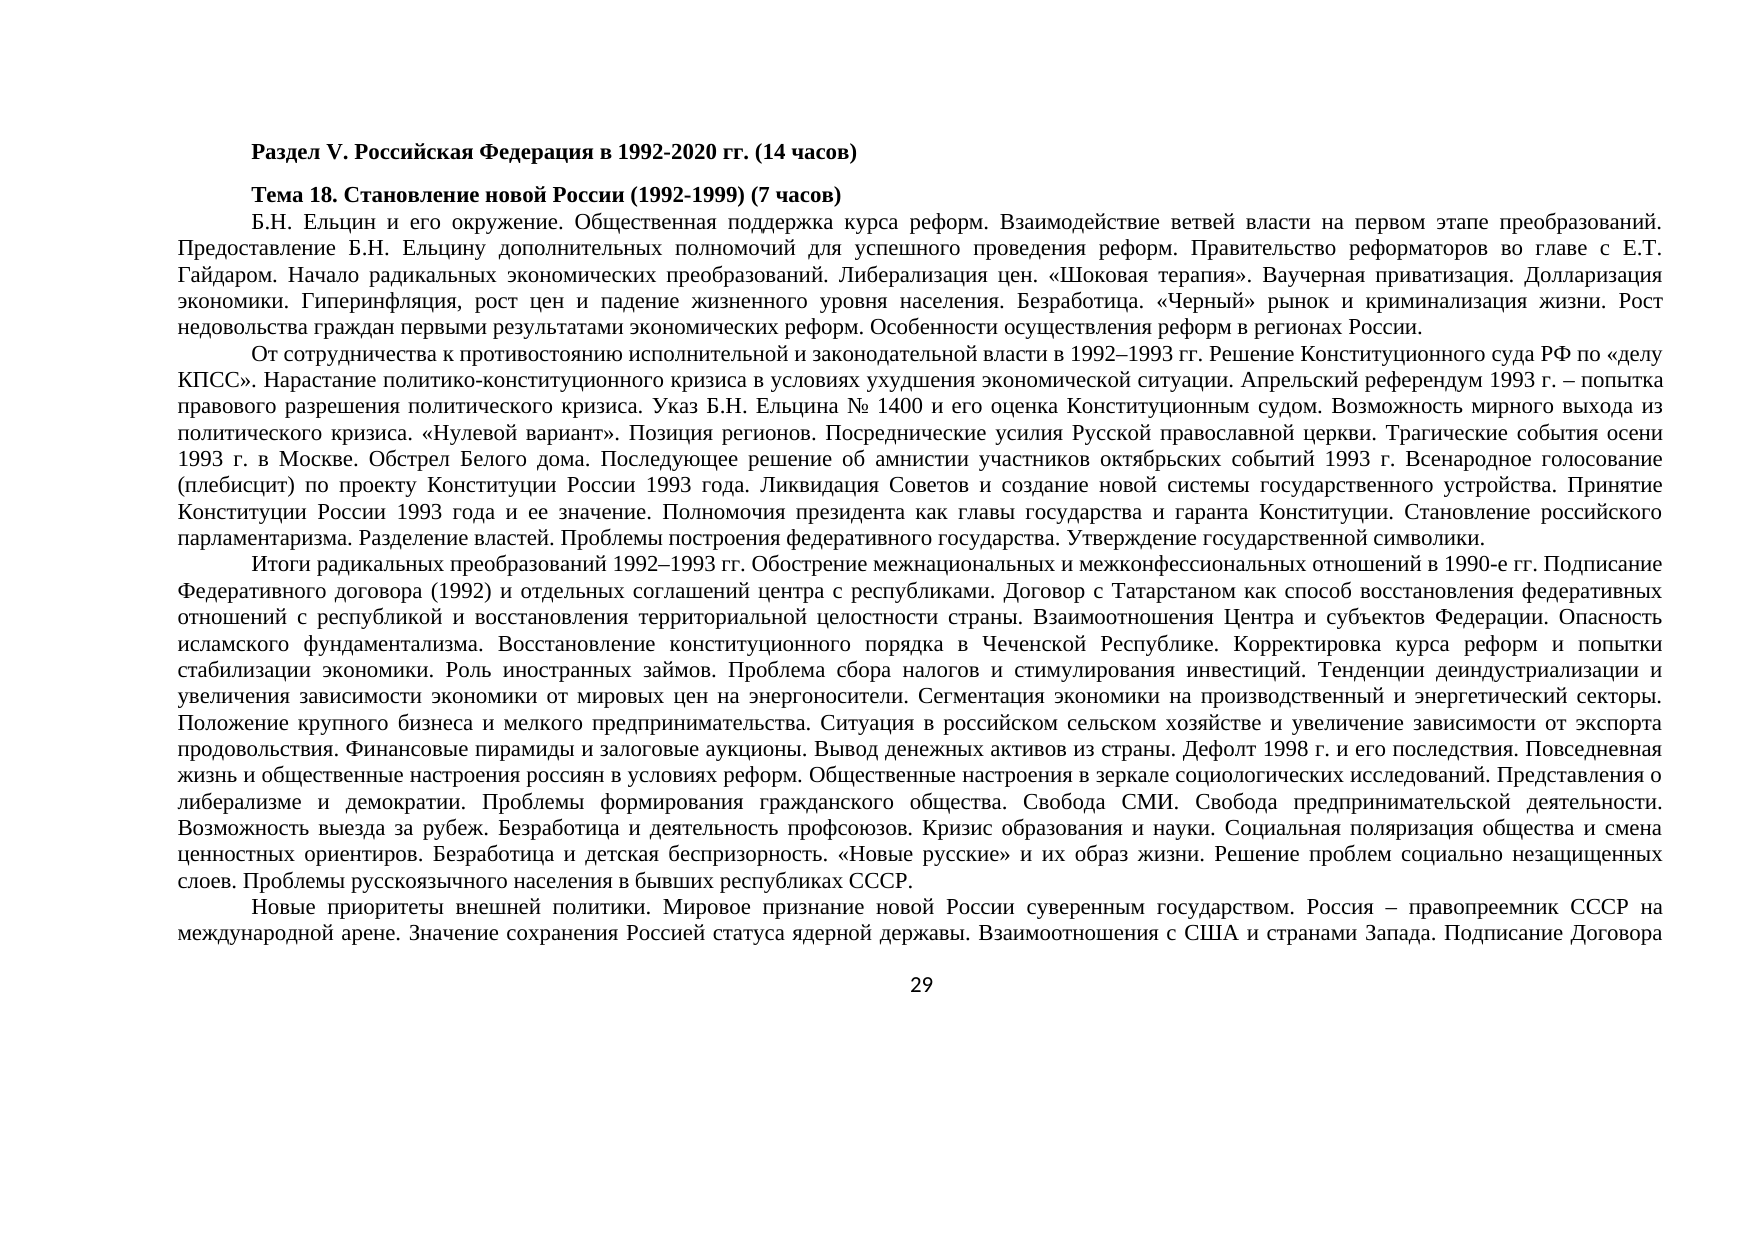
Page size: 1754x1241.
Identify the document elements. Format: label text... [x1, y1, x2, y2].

text Раздел V. Российская Федерация в 1992-2020 гг. (14 часов) [177, 138, 1665, 165]
text Тема 18. Становление новой России (1992-1999) (7 часов) [177, 182, 1665, 208]
text Б.Н. Ельцин и его окружение. Общественная поддержка курса реформ. Взаимодействие ветвей власти на первом этапе преобразований. Предоставление Б.Н. Ельцину дополнительных полномочий для успешного проведения реформ. Правительство реформаторов во главе с Е.Т. Гайдаром. Начало радикальных экономических преобразований. Либерализация цен. «Шоковая терапия». Ваучерная приватизация. Долларизация экономики. Гиперинфляция, рост цен и падение жизненного уровня населения. Безработица. «Черный» рынок и криминализация жизни. Рост недовольства граждан первыми результатами экономических реформ. Особенности осуществления реформ в регионах России. [177, 208, 1665, 340]
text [177, 893, 1665, 946]
text Итоги радикальных преобразований 1992–1993 гг. Обострение межнациональных и межконфессиональных отношений в 1990-е гг. Подписание Федеративного договора (1992) и отдельных соглашений центра с республиками. Договор с Татарстаном как способ восстановления федеративных отношений с республикой и восстановления территориальной целостности страны. Взаимоотношения Центра и субъектов Федерации. Опасность исламского фундаментализма. Восстановление конституционного порядка в Чеченской Республике. Корректировка курса реформ и попытки стабилизации экономики. Роль иностранных займов. Проблема сбора налогов и стимулирования инвестиций. Тенденции деиндустриализации и увеличения зависимости экономики от мировых цен на энергоносители. Сегментация экономики на производственный и энергетический секторы. Положение крупного бизнеса и мелкого предпринимательства. Ситуация в российском сельском хозяйстве и увеличение зависимости от экспорта продовольствия. Финансовые пирамиды и залоговые аукционы. Вывод денежных активов из страны. Дефолт 1998 г. и его последствия. Повседневная жизнь и общественные настроения россиян в условиях реформ. Общественные настроения в зеркале социологических исследований. Представления о либерализме и демократии. Проблемы формирования гражданского общества. Свобода СМИ. Свобода предпринимательской деятельности. Возможность выезда за рубеж. Безработица и деятельность профсоюзов. Кризис образования и науки. Социальная поляризация общества и смена ценностных ориентиров. Безработица и детская беспризорность. «Новые русские» и их образ жизни. Решение проблем социально незащищенных слоев. Проблемы русскоязычного населения в бывших республиках СССР. [177, 551, 1665, 893]
text От сотрудничества к противостоянию исполнительной и законодательной власти в 1992–1993 гг. Решение Конституционного суда РФ по «делу КПСС». Нарастание политико-конституционного кризиса в условиях ухудшения экономической ситуации. Апрельский референдум 1993 г. – попытка правового разрешения политического кризиса. Указ Б.Н. Ельцина № 1400 и его оценка Конституционным судом. Возможность мирного выхода из политического кризиса. «Нулевой вариант». Позиция регионов. Посреднические усилия Русской православной церкви. Трагические события осени 1993 г. в Москве. Обстрел Белого дома. Последующее решение об амнистии участников октябрьских событий 1993 г. Всенародное голосование (плебисцит) по проекту Конституции России 1993 года. Ликвидация Советов и создание новой системы государственного устройства. Принятие Конституции России 1993 года и ее значение. Полномочия президента как главы государства и гаранта Конституции. Становление российского парламентаризма. Разделение властей. Проблемы построения федеративного государства. Утверждение государственной символики. [177, 340, 1665, 551]
